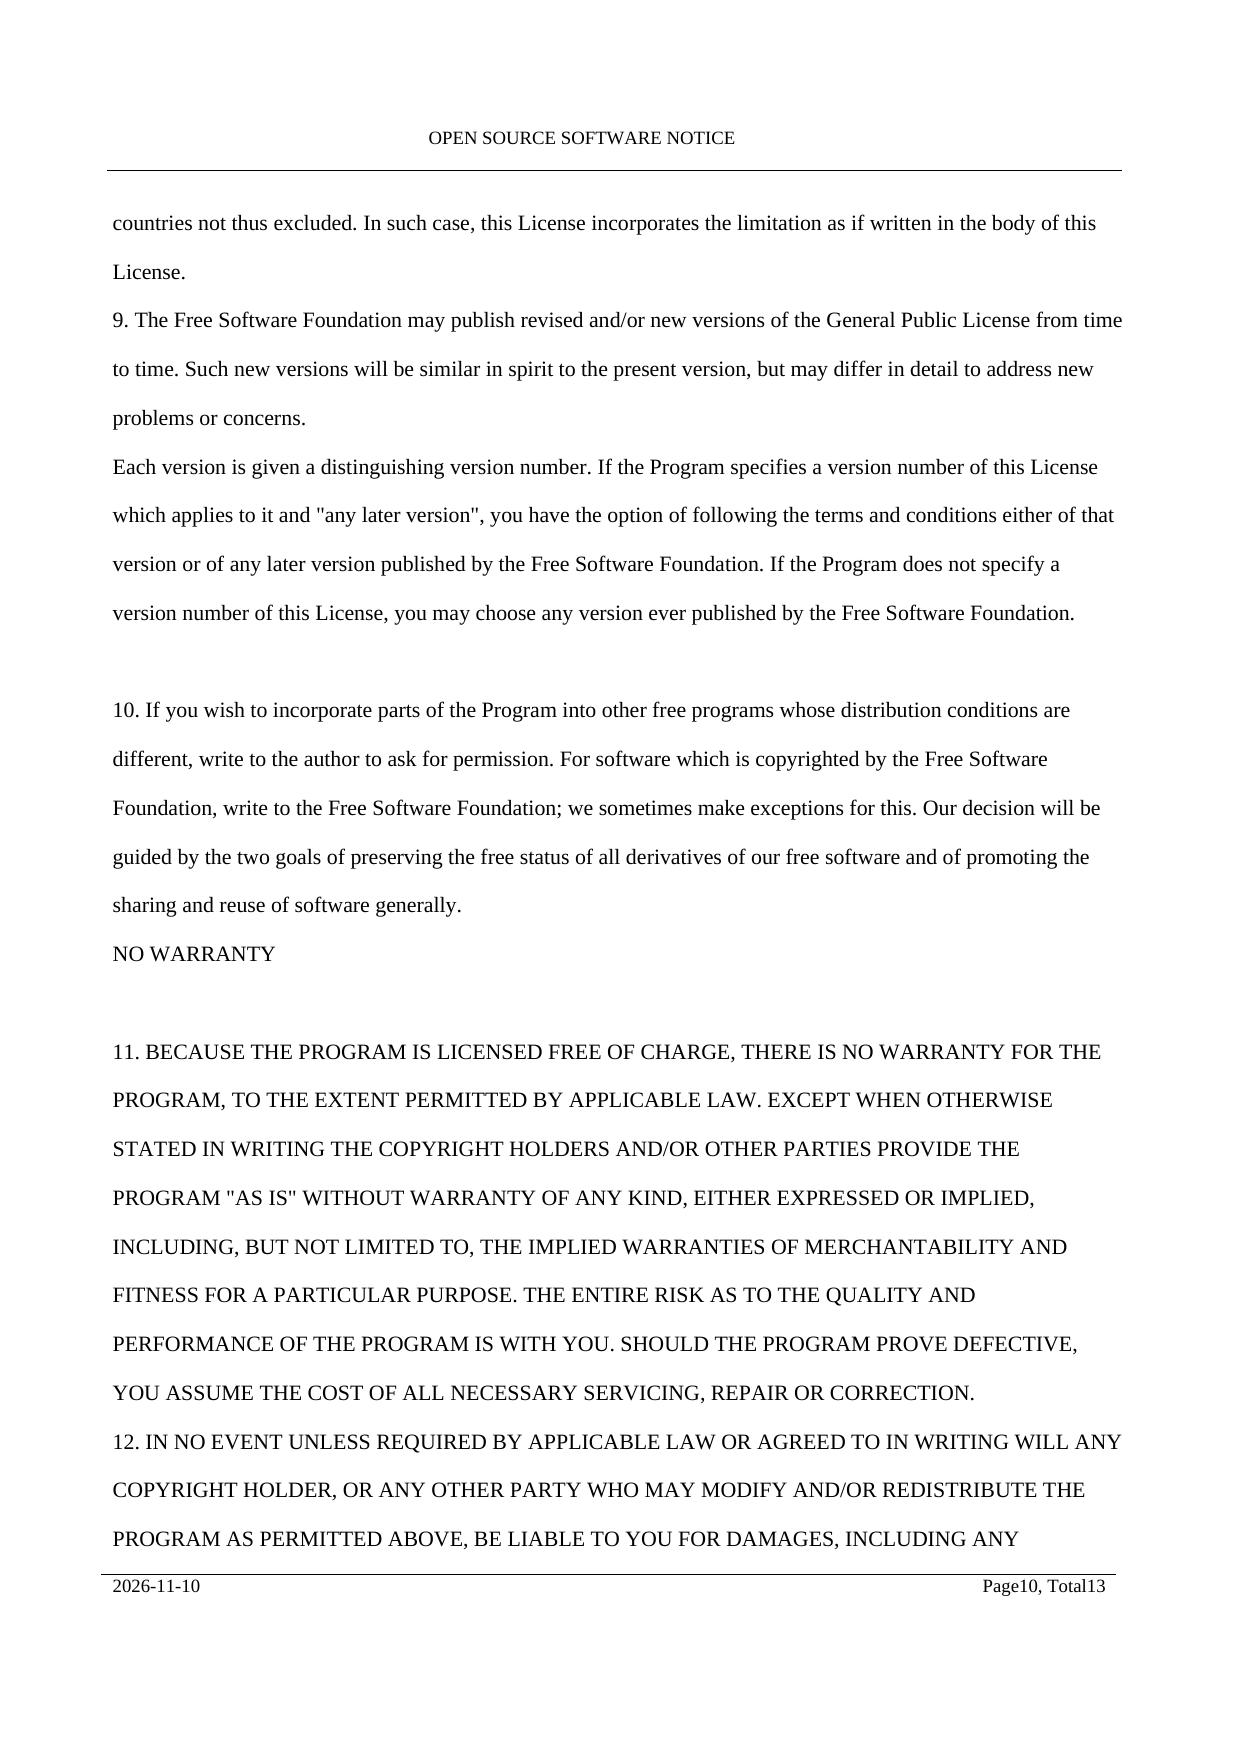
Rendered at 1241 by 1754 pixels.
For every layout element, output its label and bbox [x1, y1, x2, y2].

text [112, 206, 1128, 1555]
